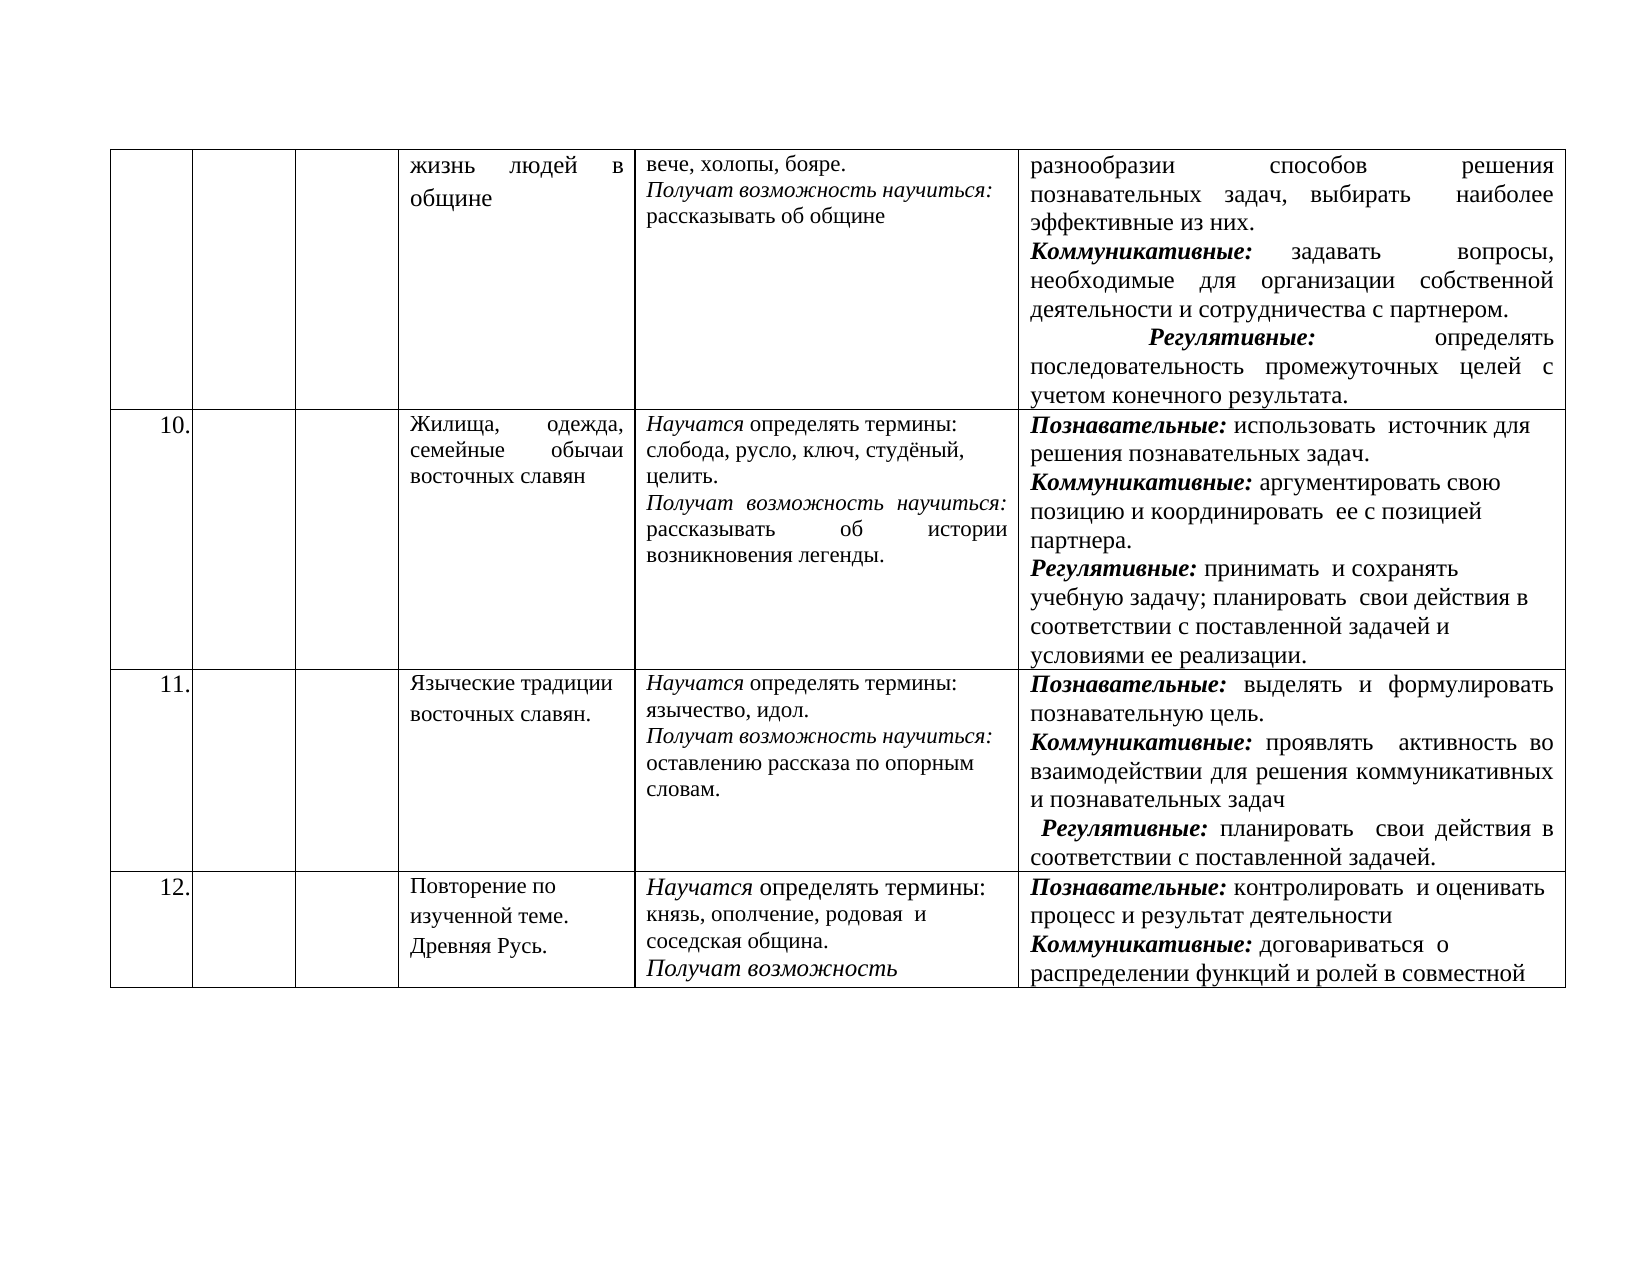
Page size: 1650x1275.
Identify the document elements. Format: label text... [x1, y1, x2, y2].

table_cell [636, 150, 1018, 409]
table_cell [111, 410, 192, 668]
table_cell Научатся определять термины: слобода, русло, ключ, студёный, целить. Получат возможность научиться: рассказывать об истории возникновения легенды. [636, 410, 1018, 668]
table_cell [193, 670, 295, 871]
table_cell [296, 150, 398, 409]
table_cell [296, 872, 398, 987]
table_cell Жилища, одежда, семейные обычаи восточных славян [399, 410, 634, 668]
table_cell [399, 150, 634, 409]
table_cell [296, 410, 398, 668]
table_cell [1019, 150, 1565, 409]
table_cell [111, 872, 192, 987]
table_cell Языческие традиции восточных славян. [399, 670, 634, 871]
table_cell Познавательные: использовать источник для решения познавательных задач. Коммуникативные: аргументировать свою позицию и координировать ее с позицией партнера. Регулятивные: принимать и сохранять учебную задачу; планировать свои действия в соответствии с поставленной задачей и условиями ее реализации. [1019, 410, 1565, 668]
table_cell [193, 410, 295, 668]
table_cell [111, 670, 192, 871]
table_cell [636, 872, 1018, 987]
table_cell Познавательные: выделять и формулировать познавательную цель. Коммуникативные: проявлять активность во взаимодействии для решения коммуникативных и познавательных задач Регулятивные: планировать свои действия в соответствии с поставленной задачей. [1019, 670, 1565, 871]
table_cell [399, 872, 634, 987]
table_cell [1019, 872, 1565, 987]
table_cell [193, 150, 295, 409]
table_cell [296, 670, 398, 871]
table_cell [111, 150, 192, 409]
table_cell [193, 872, 295, 987]
table_cell Научатся определять термины: язычество, идол. Получат возможность научиться: оставлению рассказа по опорным словам. [636, 670, 1018, 871]
